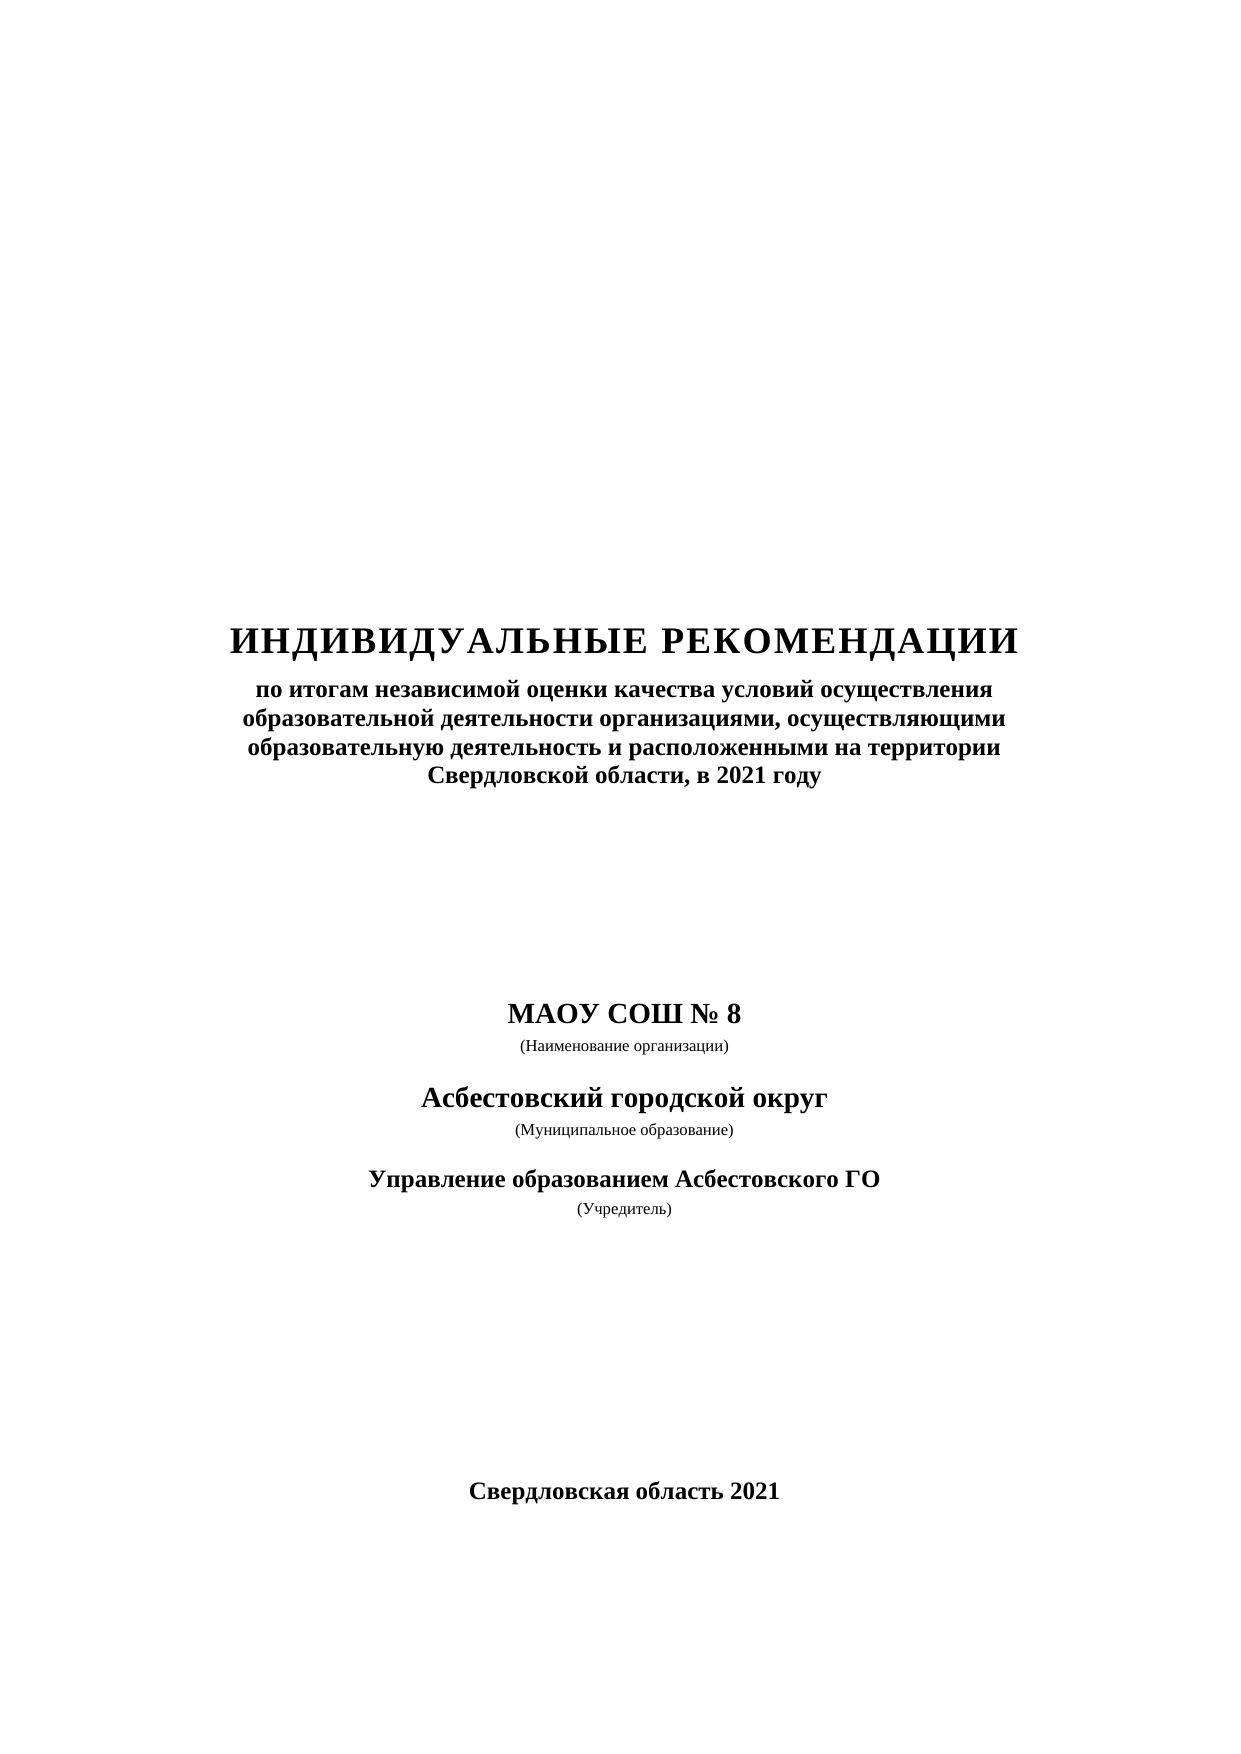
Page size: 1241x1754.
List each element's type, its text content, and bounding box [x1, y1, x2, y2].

text по итогам независимой оценки качества условий осуществления образовательной деятельности организациями, осуществляющими образовательную деятельность и расположенными на территории Свердловской области, в 2021 году [177, 674, 1071, 789]
text МАОУ СОШ № 8 [177, 996, 1071, 1030]
text ИНДИВИДУАЛЬНЫЕ РЕКОМЕНДАЦИИ [177, 619, 1071, 662]
text (Наименование организации) [177, 1036, 1071, 1055]
text Свердловская область 2021 [177, 1476, 1071, 1505]
text Асбестовский городской округ [177, 1080, 1071, 1114]
text (Муниципальное образование) [177, 1120, 1071, 1139]
text Управление образованием Асбестовского ГО [177, 1164, 1071, 1193]
text (Учредитель) [177, 1199, 1071, 1218]
